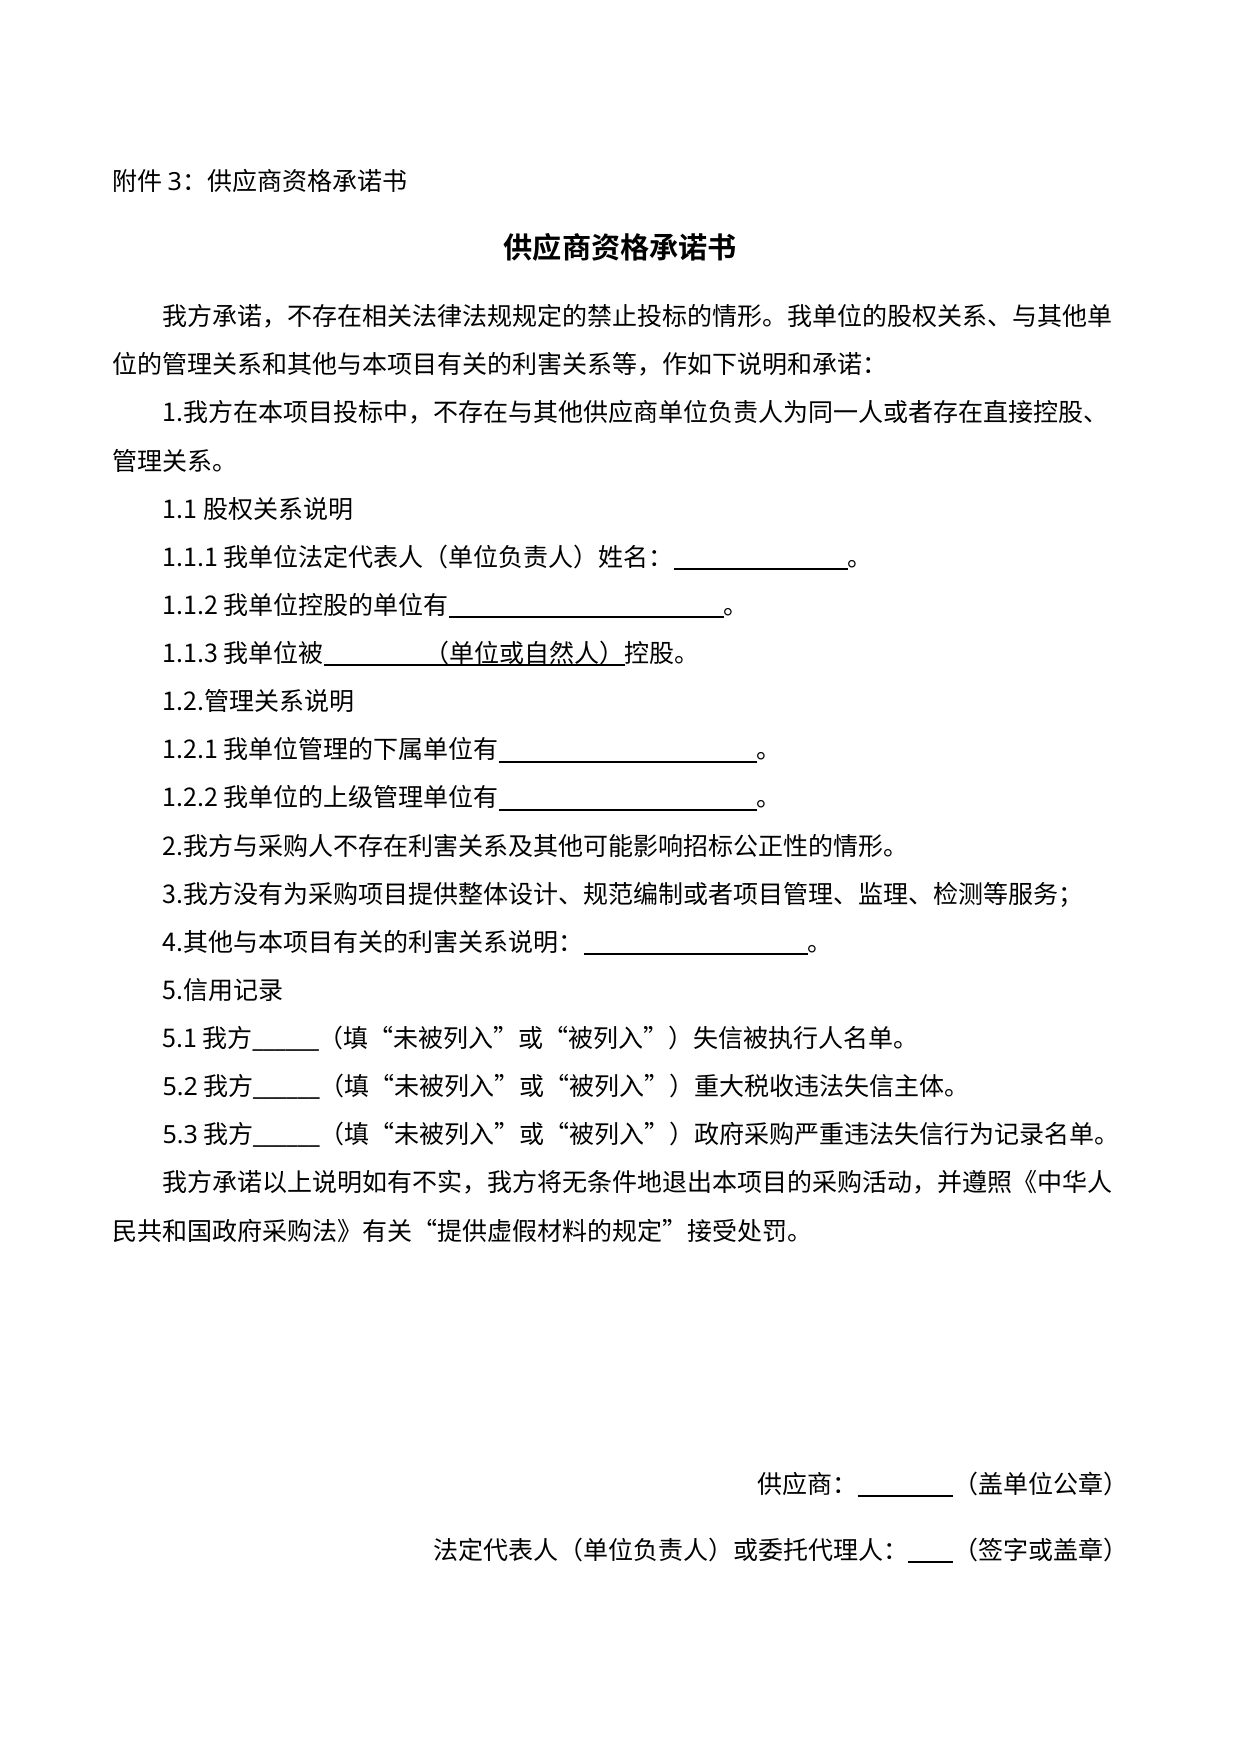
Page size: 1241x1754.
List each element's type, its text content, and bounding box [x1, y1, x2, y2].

text 3.我方没有为采购项目提供整体设计、规范编制或者项目管理、监理、检测等服务； [112, 868, 1128, 916]
text 我方承诺，不存在相关法律法规规定的禁止投标的情形。我单位的股权关系、与其他单位的管理关系和其他与本项目有关的利害关系等，作如下说明和承诺： [112, 291, 1128, 387]
text 供应商： （盖单位公章） [112, 1458, 1128, 1506]
text 法定代表人（单位负责人）或委托代理人： （签字或盖章） [112, 1524, 1128, 1572]
text 1.1 股权关系说明 [112, 483, 1128, 531]
text 5.2我方______（填“未被列入”或“被列入”）重大税收违法失信主体。 [112, 1061, 1128, 1109]
text 1.1.1 我单位法定代表人（单位负责人）姓名： 。 [112, 531, 1128, 579]
text 5.信用记录 [112, 964, 1128, 1012]
text 附件3：供应商资格承诺书 [112, 155, 1128, 203]
text 1.1.3 我单位被 （单位或自然人）控股。 [112, 627, 1128, 676]
text 我方承诺以上说明如有不实，我方将无条件地退出本项目的采购活动，并遵照《中华人民共和国政府采购法》有关“提供虚假材料的规定”接受处罚。 [112, 1157, 1128, 1253]
text 1.2.2 我单位的上级管理单位有 。 [112, 772, 1128, 820]
text 1.2.管理关系说明 [112, 676, 1128, 724]
text 2.我方与采购人不存在利害关系及其他可能影响招标公正性的情形。 [112, 820, 1128, 868]
text 1.2.1 我单位管理的下属单位有 。 [112, 724, 1128, 772]
text 1.我方在本项目投标中，不存在与其他供应商单位负责人为同一人或者存在直接控股、管理关系。 [112, 387, 1128, 483]
text 供应商资格承诺书 [112, 221, 1128, 269]
text 5.1我方______（填“未被列入”或“被列入”）失信被执行人名单。 [112, 1012, 1128, 1061]
text 1.1.2 我单位控股的单位有 。 [112, 579, 1128, 627]
text 4.其他与本项目有关的利害关系说明： 。 [112, 916, 1128, 964]
text 5.3我方______（填“未被列入”或“被列入”）政府采购严重违法失信行为记录名单。 [112, 1109, 1128, 1157]
